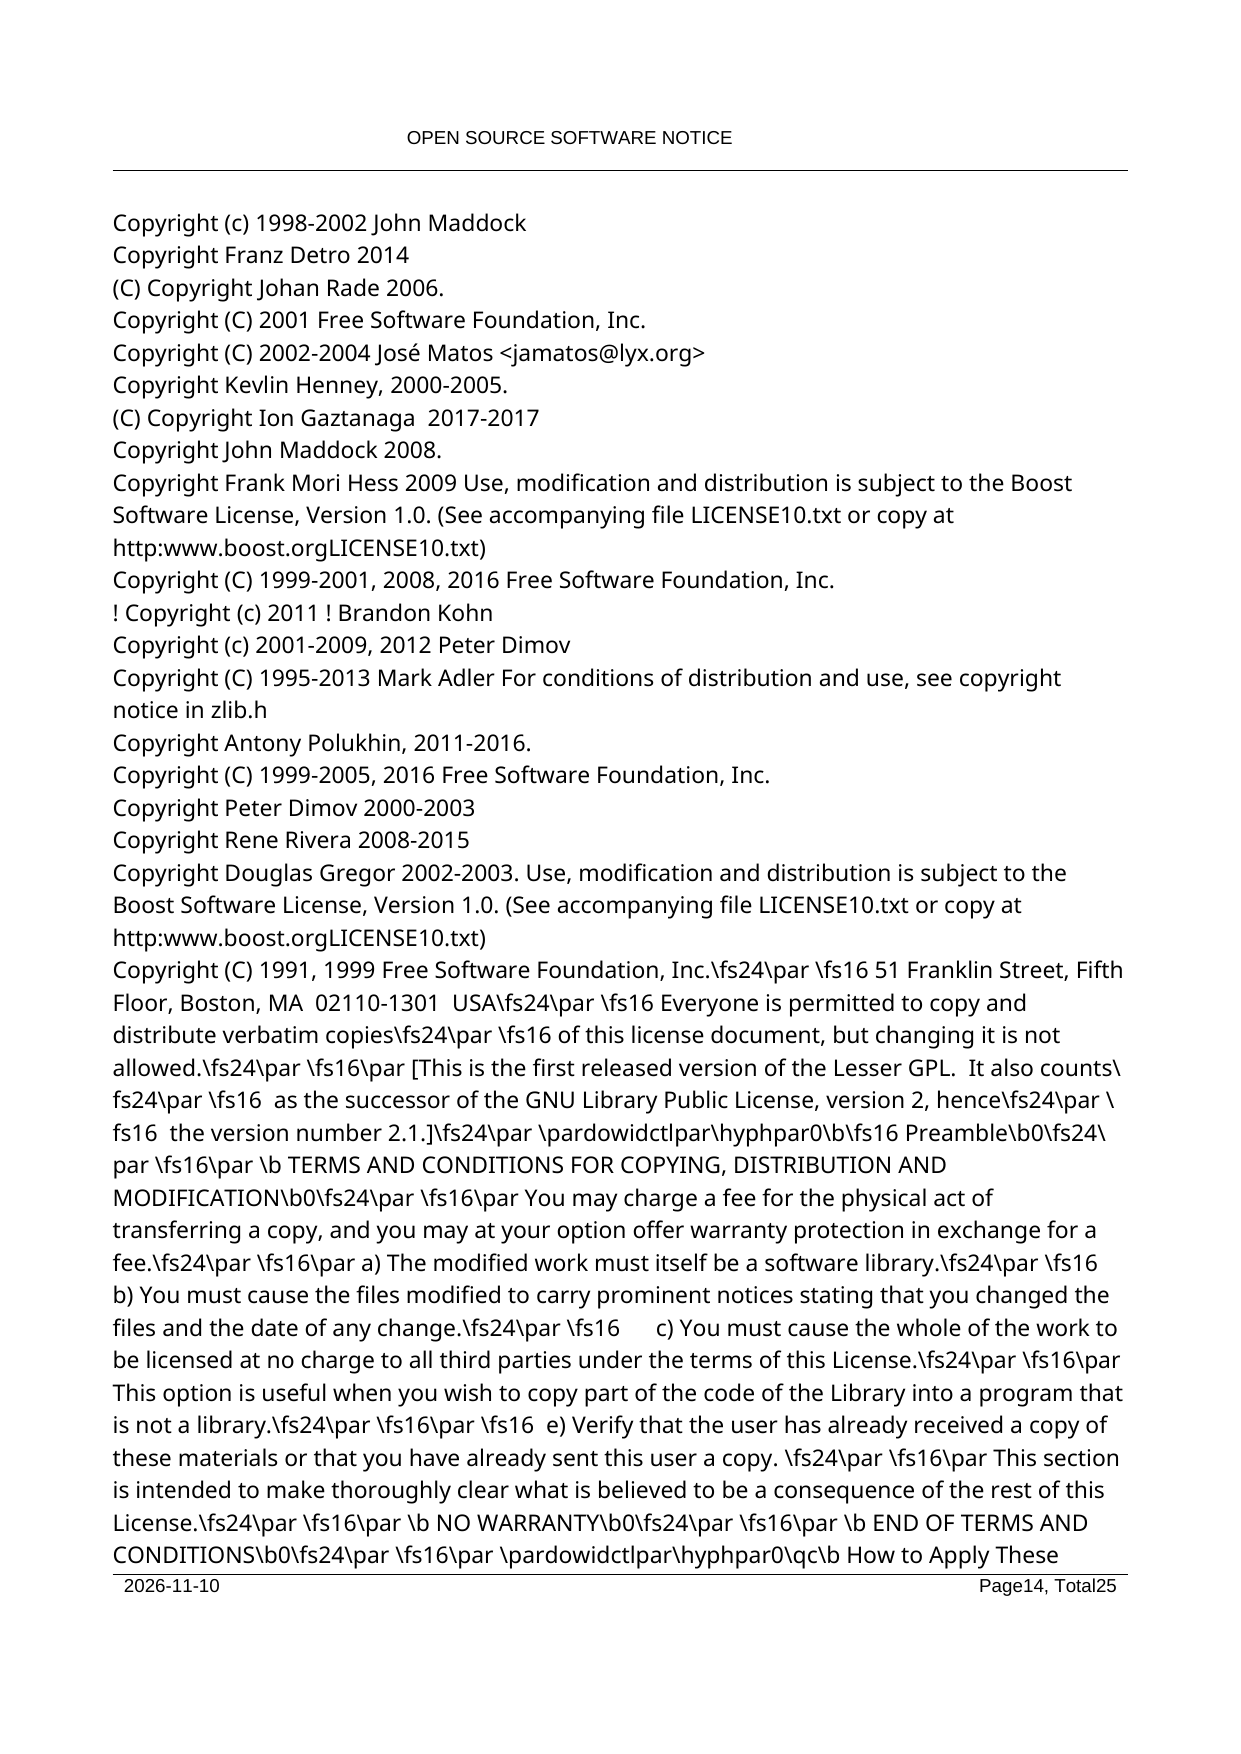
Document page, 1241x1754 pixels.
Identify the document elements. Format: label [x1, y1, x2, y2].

text [112, 206, 1128, 1571]
